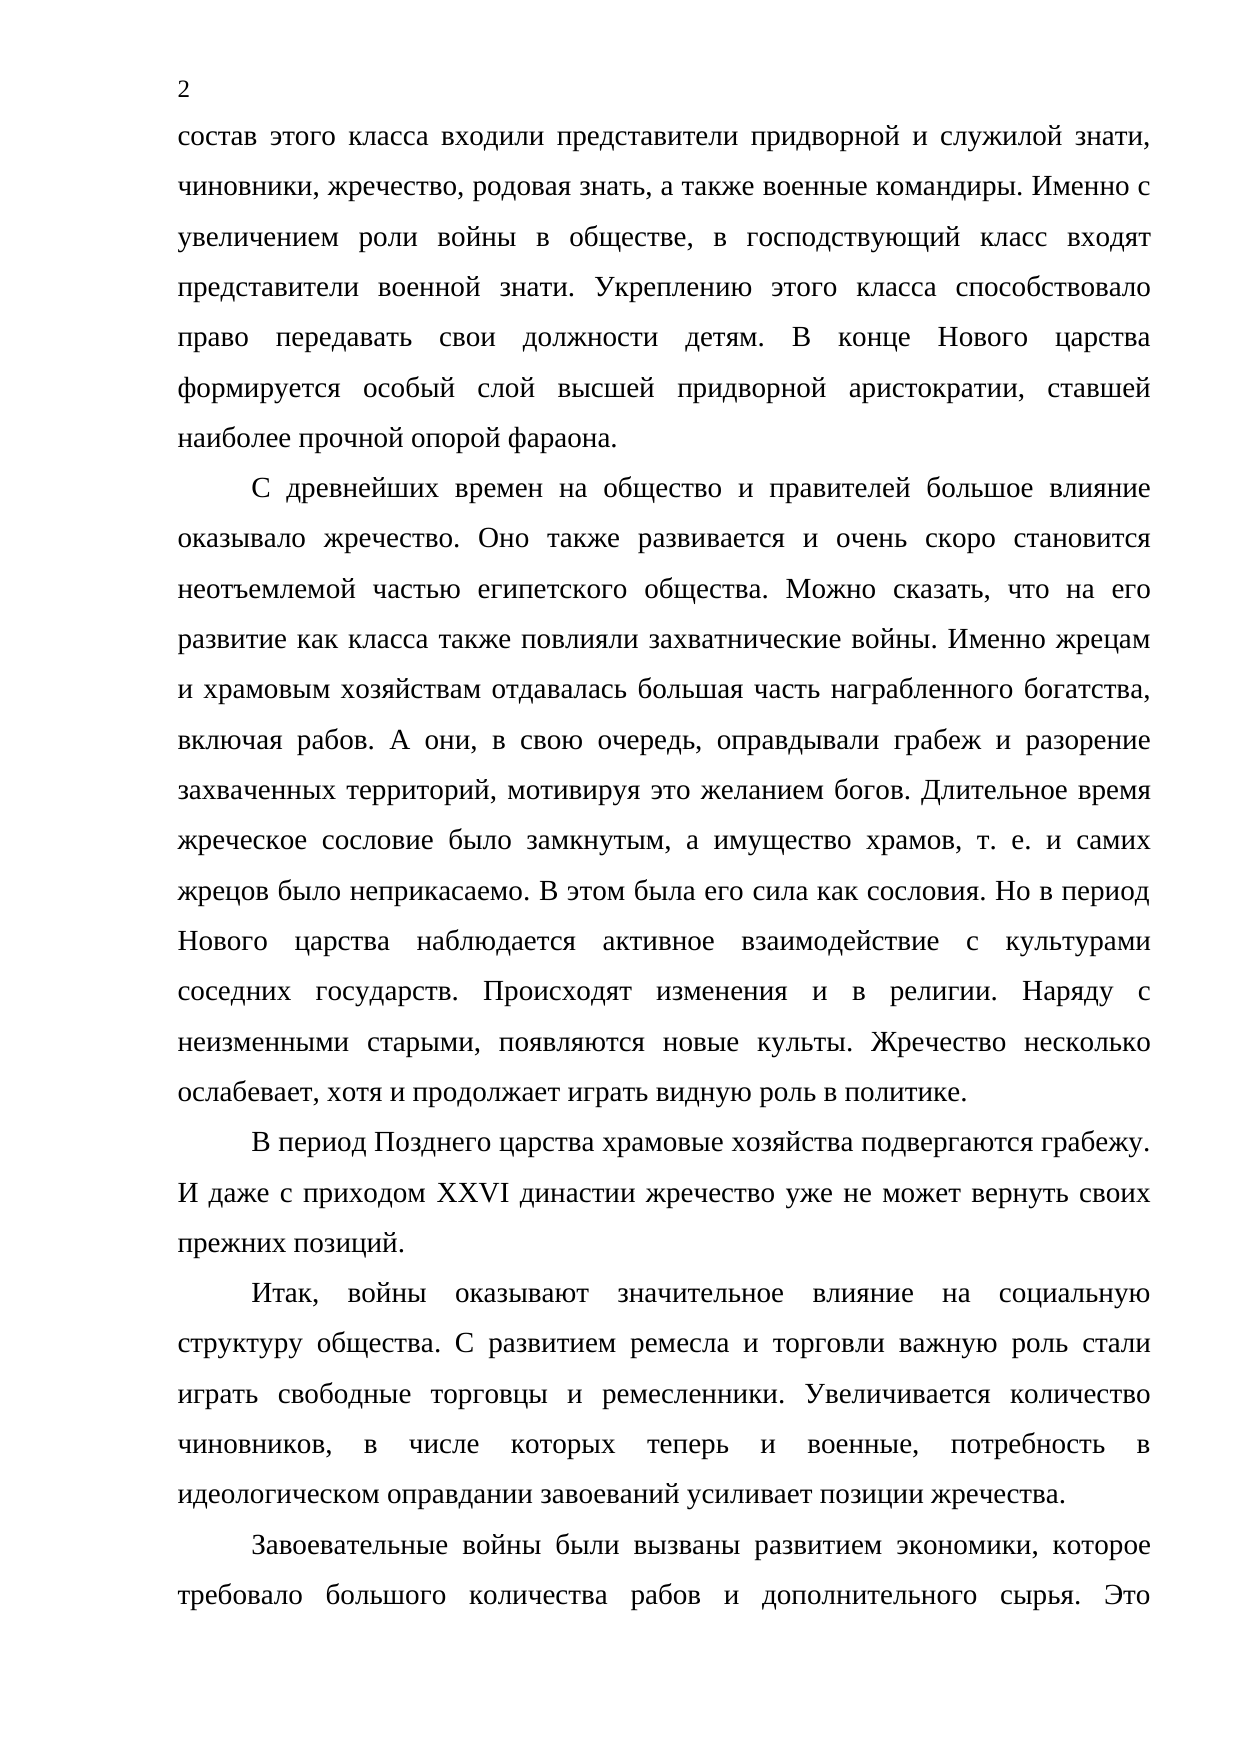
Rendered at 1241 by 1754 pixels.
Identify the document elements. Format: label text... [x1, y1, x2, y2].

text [177, 1527, 1152, 1611]
text Итак, войны оказывают значительное влияние на социальную структуру общества. С развитием ремесла и торговли важную роль стали играть свободные торговцы и ремесленники. Увеличивается количество чиновников, в числе которых теперь и военные, потребность в идеологическом оправдании завоеваний усиливает позиции жречества. [177, 1275, 1152, 1510]
text С древнейших времен на общество и правителей большое влияние оказывало жречество. Оно также развивается и очень скоро становится неотъемлемой частью египетского общества. Можно сказать, что на его развитие как класса также повлияли захватнические войны. Именно жрецам и храмовым хозяйствам отдавалась большая часть награбленного богатства, включая рабов. А они, в свою очередь, оправдывали грабеж и разорение захваченных территорий, мотивируя это желанием богов. Длительное время жреческое сословие было замкнутым, а имущество храмов, т. е. и самих жрецов было неприкасаемо. В этом была его сила как сословия. Но в период Нового царства наблюдается активное взаимодействие с культурами соседних государств. Происходят изменения и в религии. Наряду с неизменными старыми, появляются новые культы. Жречество несколько ослабевает, хотя и продолжает играть видную роль в политике. [177, 470, 1152, 1108]
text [177, 118, 1152, 453]
text В период Позднего царства храмовые хозяйства подвергаются грабежу. И даже с приходом XXVI династии жречество уже не может вернуть своих прежних позиций. [177, 1124, 1152, 1258]
